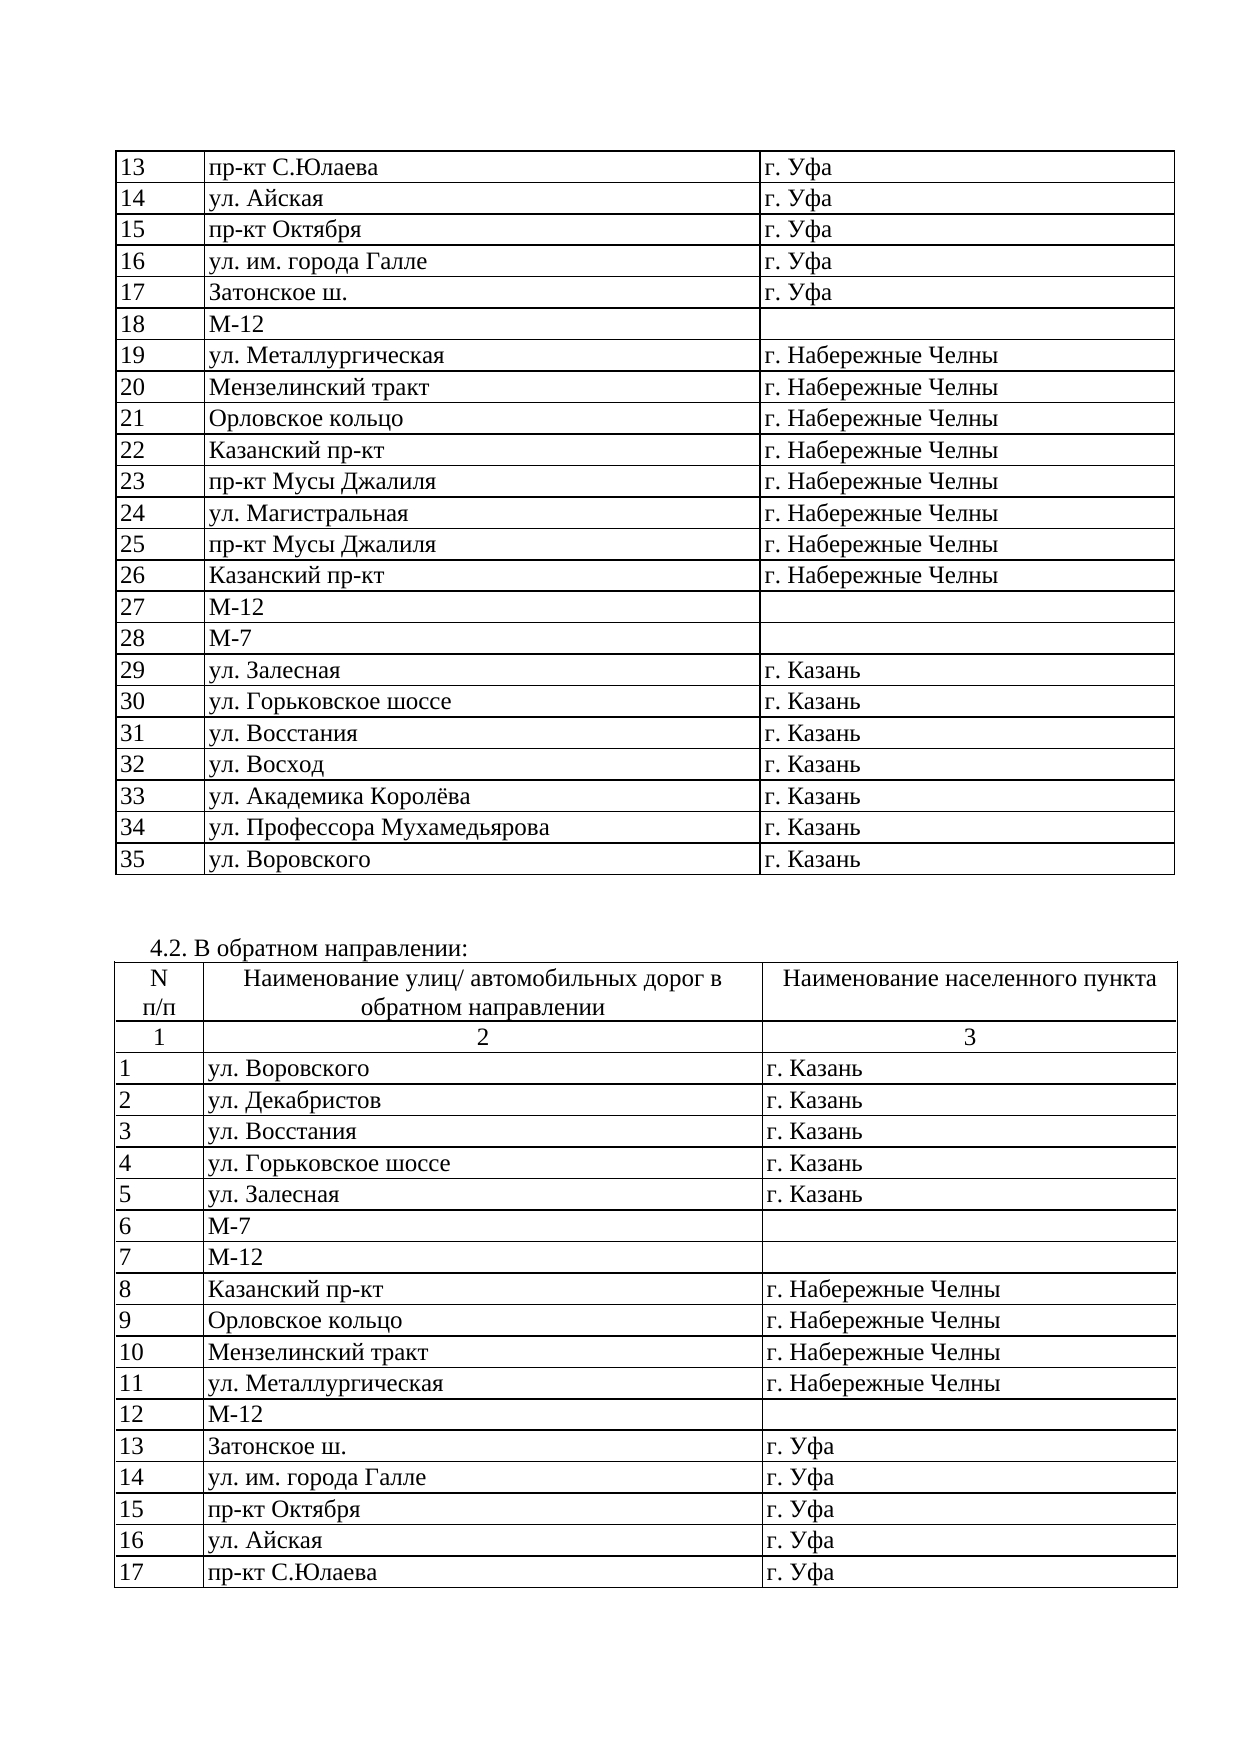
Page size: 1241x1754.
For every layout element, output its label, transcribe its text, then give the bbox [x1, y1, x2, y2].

table_cell 23 [117, 466, 204, 496]
table_cell пр-кт Мусы Джалиля [205, 529, 759, 559]
table_cell 13 [115, 1430, 203, 1461]
table_cell Казанский пр-кт [205, 561, 759, 590]
table_cell ул. Металлургическая [205, 340, 759, 370]
table_header Наименование населенного пункта [763, 963, 1177, 1020]
table_cell г. Казань [761, 844, 1174, 873]
table_cell 15 [117, 215, 204, 244]
table_cell г. Набережные Челны [761, 372, 1174, 402]
table_cell М-12 [205, 309, 759, 339]
table_cell 25 [117, 529, 204, 559]
table_cell 33 [117, 781, 204, 811]
table_cell ул. Академика Королёва [205, 781, 759, 811]
table_cell 31 [117, 718, 204, 748]
table_cell [763, 1241, 1177, 1272]
table_cell г. Уфа [763, 1555, 1177, 1587]
table_cell г. Казань [761, 686, 1174, 716]
table_cell г. Набережные Челны [761, 435, 1174, 464]
table_cell 2 [115, 1084, 203, 1115]
table_cell г. Казань [763, 1178, 1177, 1209]
table_cell пр-кт Мусы Джалиля [205, 466, 759, 496]
table_cell Затонское ш. [204, 1431, 762, 1461]
table_cell ул. Профессора Мухамедьярова [205, 812, 759, 842]
table_cell пр-кт Октября [204, 1494, 762, 1524]
table_cell 30 [117, 686, 204, 716]
table_cell г. Казань [763, 1052, 1177, 1083]
table_cell ул. Воровского [205, 844, 759, 873]
table_cell М-7 [204, 1211, 762, 1241]
table_cell 10 [115, 1336, 203, 1366]
table_cell 6 [115, 1210, 203, 1241]
table_cell г. Набережные Челны [761, 561, 1174, 590]
table_cell 32 [117, 749, 204, 779]
table_cell Казанский пр-кт [204, 1274, 762, 1303]
table_cell ул. Айская [204, 1525, 762, 1555]
table_cell Казанский пр-кт [205, 435, 759, 464]
table_cell 13 [117, 152, 204, 181]
table_cell ул. Восход [205, 749, 759, 779]
table_cell [761, 592, 1174, 622]
table_cell 9 [115, 1305, 203, 1335]
table_cell [763, 1209, 1177, 1241]
table_cell 17 [117, 277, 204, 307]
table_cell пр-кт С.Юлаева [204, 1557, 762, 1587]
table_cell г. Уфа [763, 1429, 1177, 1461]
table_cell г. Уфа [763, 1492, 1177, 1524]
table_cell Орловское кольцо [205, 403, 759, 433]
table_cell г. Уфа [763, 1524, 1177, 1555]
table_cell г. Казань [763, 1146, 1177, 1178]
table_cell 35 [117, 844, 204, 873]
table_cell 12 [115, 1399, 203, 1429]
table_cell 19 [117, 340, 204, 370]
table_cell г. Казань [761, 781, 1174, 811]
table_cell ул. им. города Галле [204, 1462, 762, 1492]
table_cell г. Уфа [763, 1461, 1177, 1492]
table_cell 24 [117, 498, 204, 527]
table_cell г. Уфа [761, 215, 1174, 244]
table_cell 21 [117, 403, 204, 433]
table_cell ул. Декабристов [204, 1085, 762, 1115]
table_cell 4 [115, 1147, 203, 1178]
table_cell [763, 1398, 1177, 1429]
table_cell 26 [117, 561, 204, 590]
table_cell 11 [115, 1368, 203, 1398]
table_cell 7 [115, 1242, 203, 1272]
table_cell 2 [204, 1022, 762, 1052]
table_cell 29 [117, 655, 204, 685]
table_cell 1 [115, 1021, 203, 1052]
table_cell ул. им. города Галле [205, 246, 759, 276]
table_cell г. Казань [761, 718, 1174, 748]
table_cell ул. Магистральная [205, 498, 759, 527]
table_cell г. Казань [763, 1115, 1177, 1146]
table_cell 34 [117, 812, 204, 842]
table_cell г. Казань [761, 655, 1174, 685]
table_cell ул. Залесная [205, 655, 759, 685]
table_cell 3 [115, 1116, 203, 1146]
table_cell ул. Металлургическая [204, 1368, 762, 1398]
table_cell 3 [763, 1020, 1177, 1052]
table_cell 28 [117, 623, 204, 653]
table_cell г. Набережные Челны [761, 403, 1174, 433]
table_cell ул. Воровского [204, 1053, 762, 1083]
table_cell г. Казань [761, 812, 1174, 842]
table_cell 17 [115, 1556, 203, 1587]
table_cell Мензелинский тракт [205, 372, 759, 402]
table_cell г. Набережные Челны [763, 1366, 1177, 1398]
table_cell [761, 623, 1174, 653]
table_cell г. Уфа [761, 183, 1174, 213]
table_cell М-12 [204, 1242, 762, 1272]
table_cell ул. Горьковское шоссе [204, 1148, 762, 1178]
table_cell 18 [117, 309, 204, 339]
table_cell г. Уфа [761, 152, 1174, 181]
table_cell г. Набережные Челны [763, 1272, 1177, 1303]
table_cell г. Набережные Челны [763, 1304, 1177, 1335]
table_cell пр-кт Октября [205, 215, 759, 244]
text 4.2. В обратном направлении: [150, 933, 1090, 961]
table_cell [761, 309, 1174, 339]
table_cell пр-кт С.Юлаева [205, 152, 759, 181]
table_cell 5 [115, 1179, 203, 1209]
table_cell ул. Айская [205, 183, 759, 213]
table_cell 14 [115, 1462, 203, 1492]
table_cell ул. Залесная [204, 1179, 762, 1209]
table_cell г. Набережные Челны [763, 1335, 1177, 1366]
table_cell 20 [117, 372, 204, 402]
table_cell г. Набережные Челны [761, 529, 1174, 559]
table_cell М-12 [205, 592, 759, 622]
table_cell г. Уфа [761, 246, 1174, 276]
table_cell г. Казань [763, 1083, 1177, 1115]
table_cell ул. Восстания [205, 718, 759, 748]
table_cell ул. Восстания [204, 1116, 762, 1146]
table_cell г. Набережные Челны [761, 466, 1174, 496]
table_cell Орловское кольцо [204, 1305, 762, 1335]
table_cell ул. Горьковское шоссе [205, 686, 759, 716]
table_cell 15 [115, 1493, 203, 1524]
table_cell г. Казань [761, 749, 1174, 779]
table_cell г. Набережные Челны [761, 340, 1174, 370]
table_cell г. Набережные Челны [761, 498, 1174, 527]
table_cell 8 [115, 1273, 203, 1303]
table_cell Затонское ш. [205, 277, 759, 307]
table_cell М-7 [205, 623, 759, 653]
table_header Наименование улиц/ автомобильных дорог в обратном направлении [204, 963, 762, 1020]
table_cell Мензелинский тракт [204, 1337, 762, 1366]
table_cell 16 [117, 246, 204, 276]
table_cell 22 [117, 435, 204, 464]
table_cell 14 [117, 183, 204, 213]
table_cell М-12 [204, 1400, 762, 1429]
table_cell 27 [117, 592, 204, 622]
table_cell г. Уфа [761, 277, 1174, 307]
table_cell 16 [115, 1525, 203, 1555]
table_header N п/п [115, 963, 203, 1020]
table_cell 1 [115, 1053, 203, 1083]
